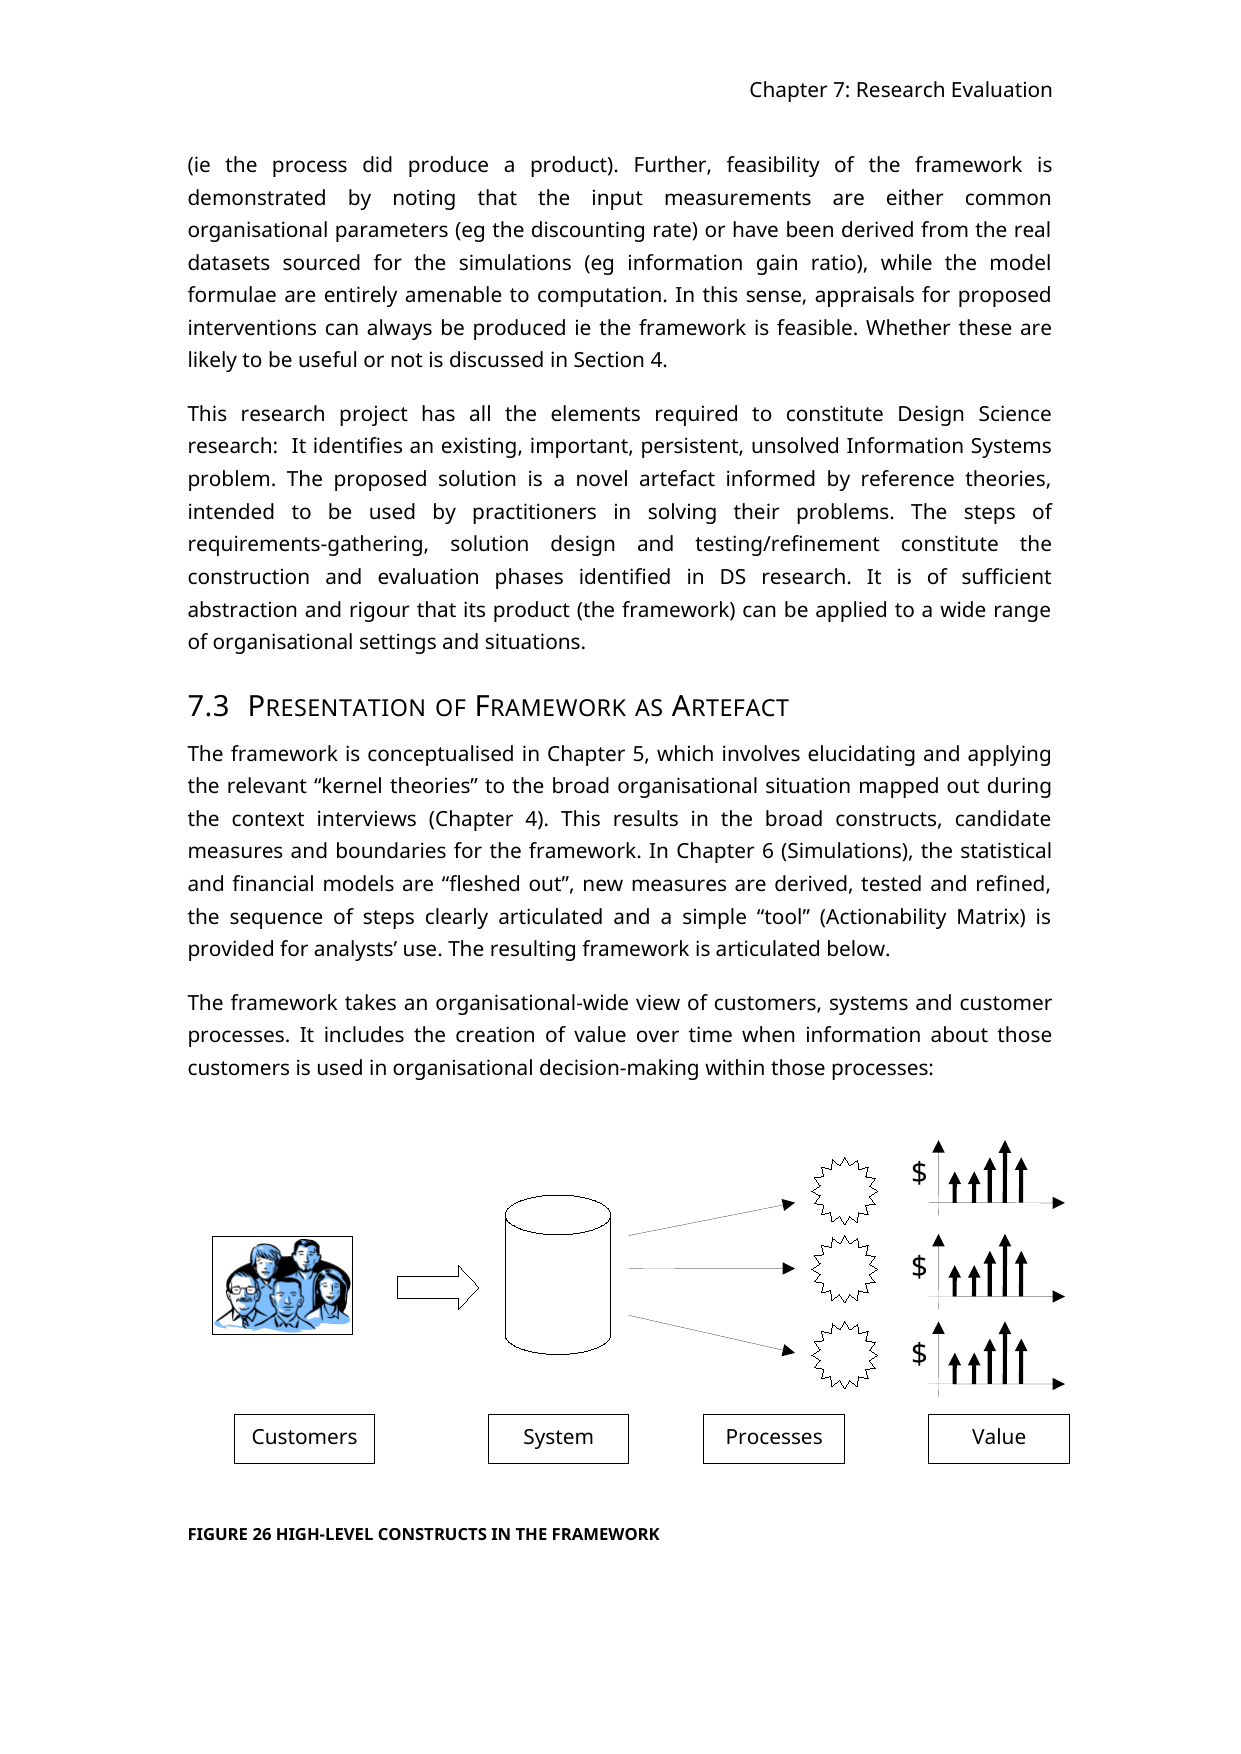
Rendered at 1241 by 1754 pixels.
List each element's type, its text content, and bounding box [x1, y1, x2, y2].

subtitle Presentation of Framework as Artefact [187, 685, 1053, 724]
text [187, 150, 1053, 374]
text The framework takes an organisational-wide view of customers, systems and customer processes. It includes the creation of value over time when information about those customers is used in organisational decision-making within those processes: [187, 988, 1053, 1082]
text The framework is conceptualised in Chapter 5, which involves elucidating and applying the relevant “kernel theories” to the broad organisational situation mapped out during the context interviews (Chapter 4). This results in the broad constructs, candidate measures and boundaries for the framework. In Chapter 6 (Simulations), the statistical and financial models are “fleshed out”, new measures are derived, tested and refined, the sequence of steps clearly articulated and a simple “tool” (Actionability Matrix) is provided for analysts’ use. The resulting framework is articulated below. [187, 739, 1053, 963]
picture [213, 1237, 352, 1334]
text This research project has all the elements required to constitute Design Science research: It identifies an existing, important, persistent, unsolved Information Systems problem. The proposed solution is a novel artefact informed by reference theories, intended to be used by practitioners in solving their problems. The steps of requirements-gathering, solution design and testing/refinement constitute the construction and evaluation phases identified in DS research. It is of sufficient abstraction and rigour that its product (the framework) can be applied to a wide range of organisational settings and situations. [187, 399, 1053, 656]
